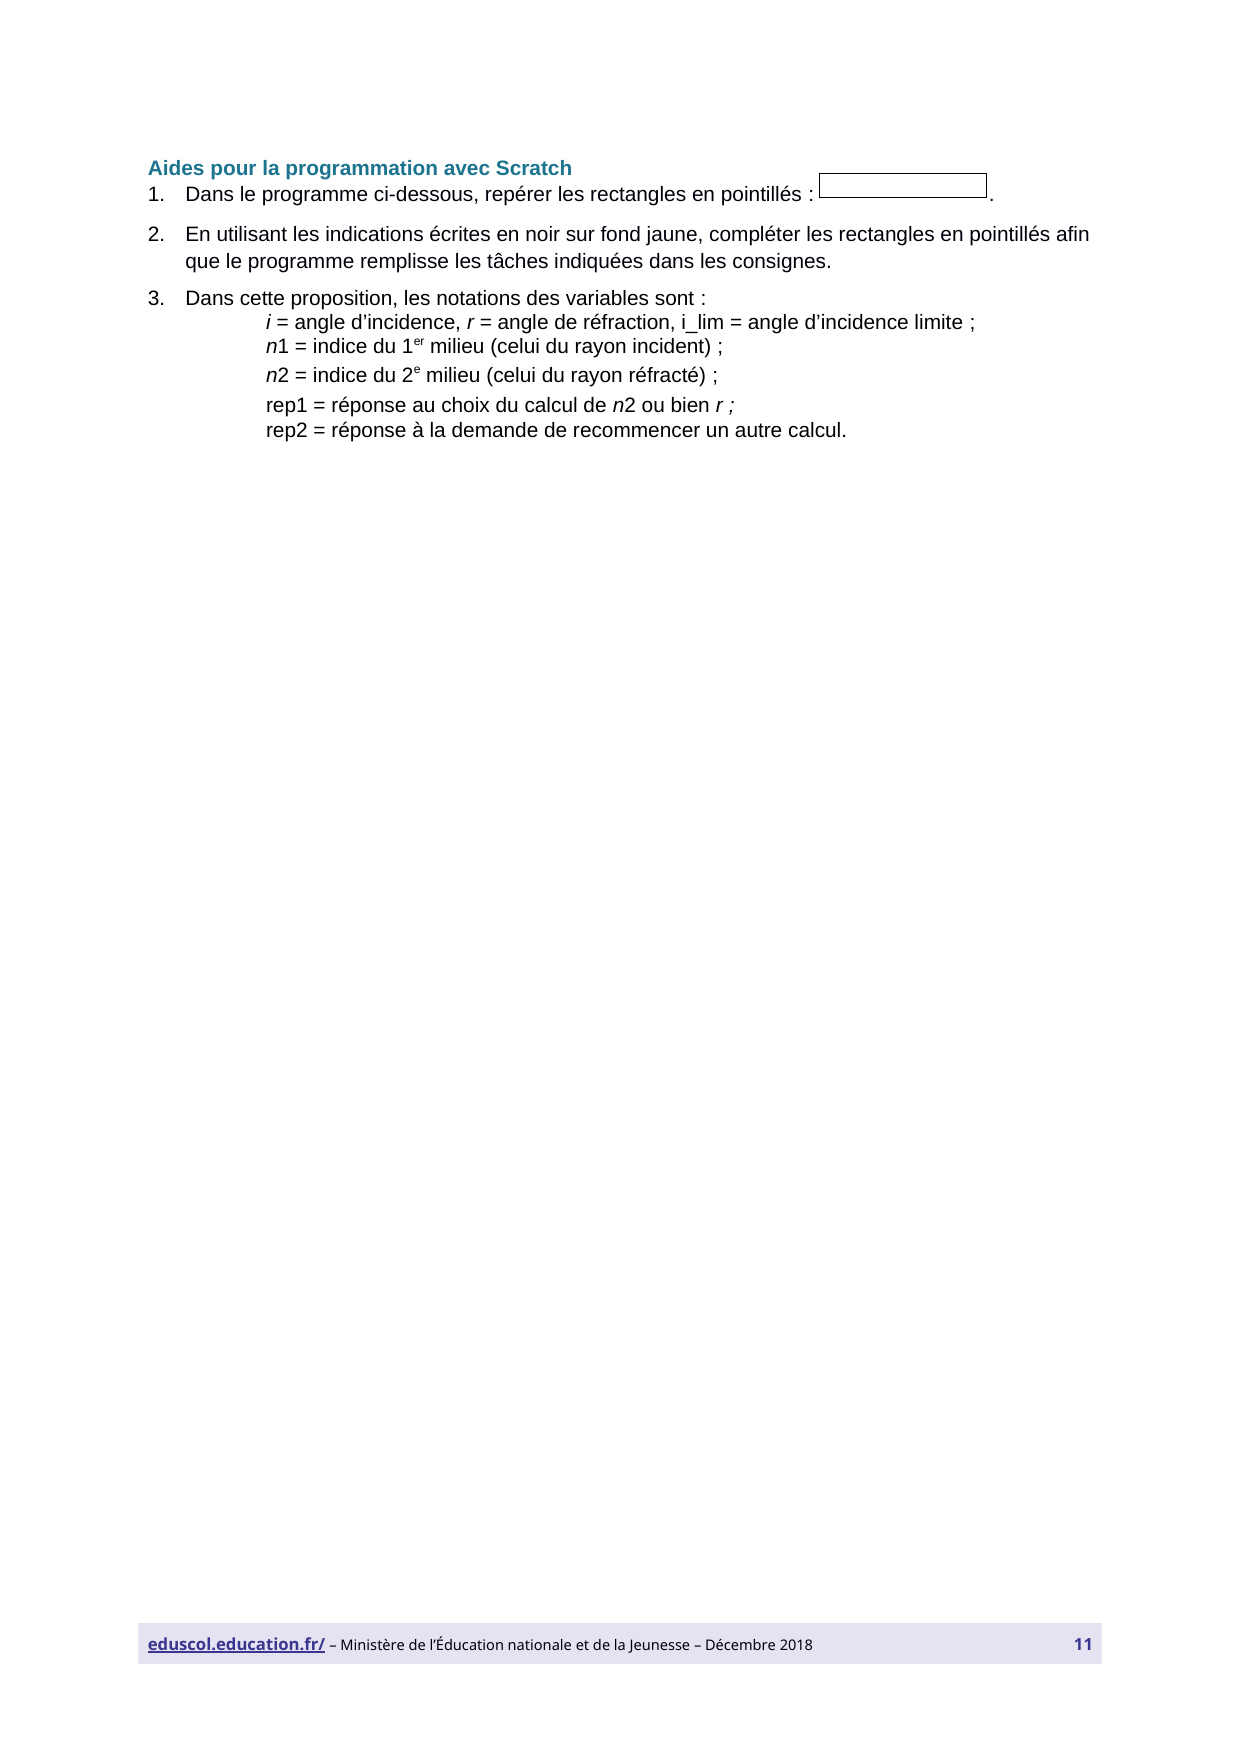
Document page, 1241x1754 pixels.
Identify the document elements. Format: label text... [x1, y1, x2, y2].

list Dans cette proposition, les notations des variables sont : [148, 286, 1092, 310]
text n1 = indice du 1er milieu (celui du rayon incident) ; [266, 334, 1092, 358]
text Aides pour la programmation avec Scratch [148, 156, 1092, 180]
text i = angle d’incidence, r = angle de réfraction, i_lim = angle d’incidence limite ; [266, 310, 1092, 334]
list En utilisant les indications écrites en noir sur fond jaune, compléter les rectangles en pointillés afin que le programme remplisse les tâches indiquées dans les consignes. [148, 219, 1092, 273]
list rep1 = réponse au choix du calcul de n2 ou bien r ; [266, 391, 1092, 416]
text n2 = indice du 2e milieu (celui du rayon réfracté) ; [266, 363, 1092, 387]
list rep2 = réponse à la demande de recommencer un autre calcul. [266, 416, 1092, 441]
list Dans le programme ci-dessous, repérer les rectangles en pointillés : . [148, 180, 1092, 207]
